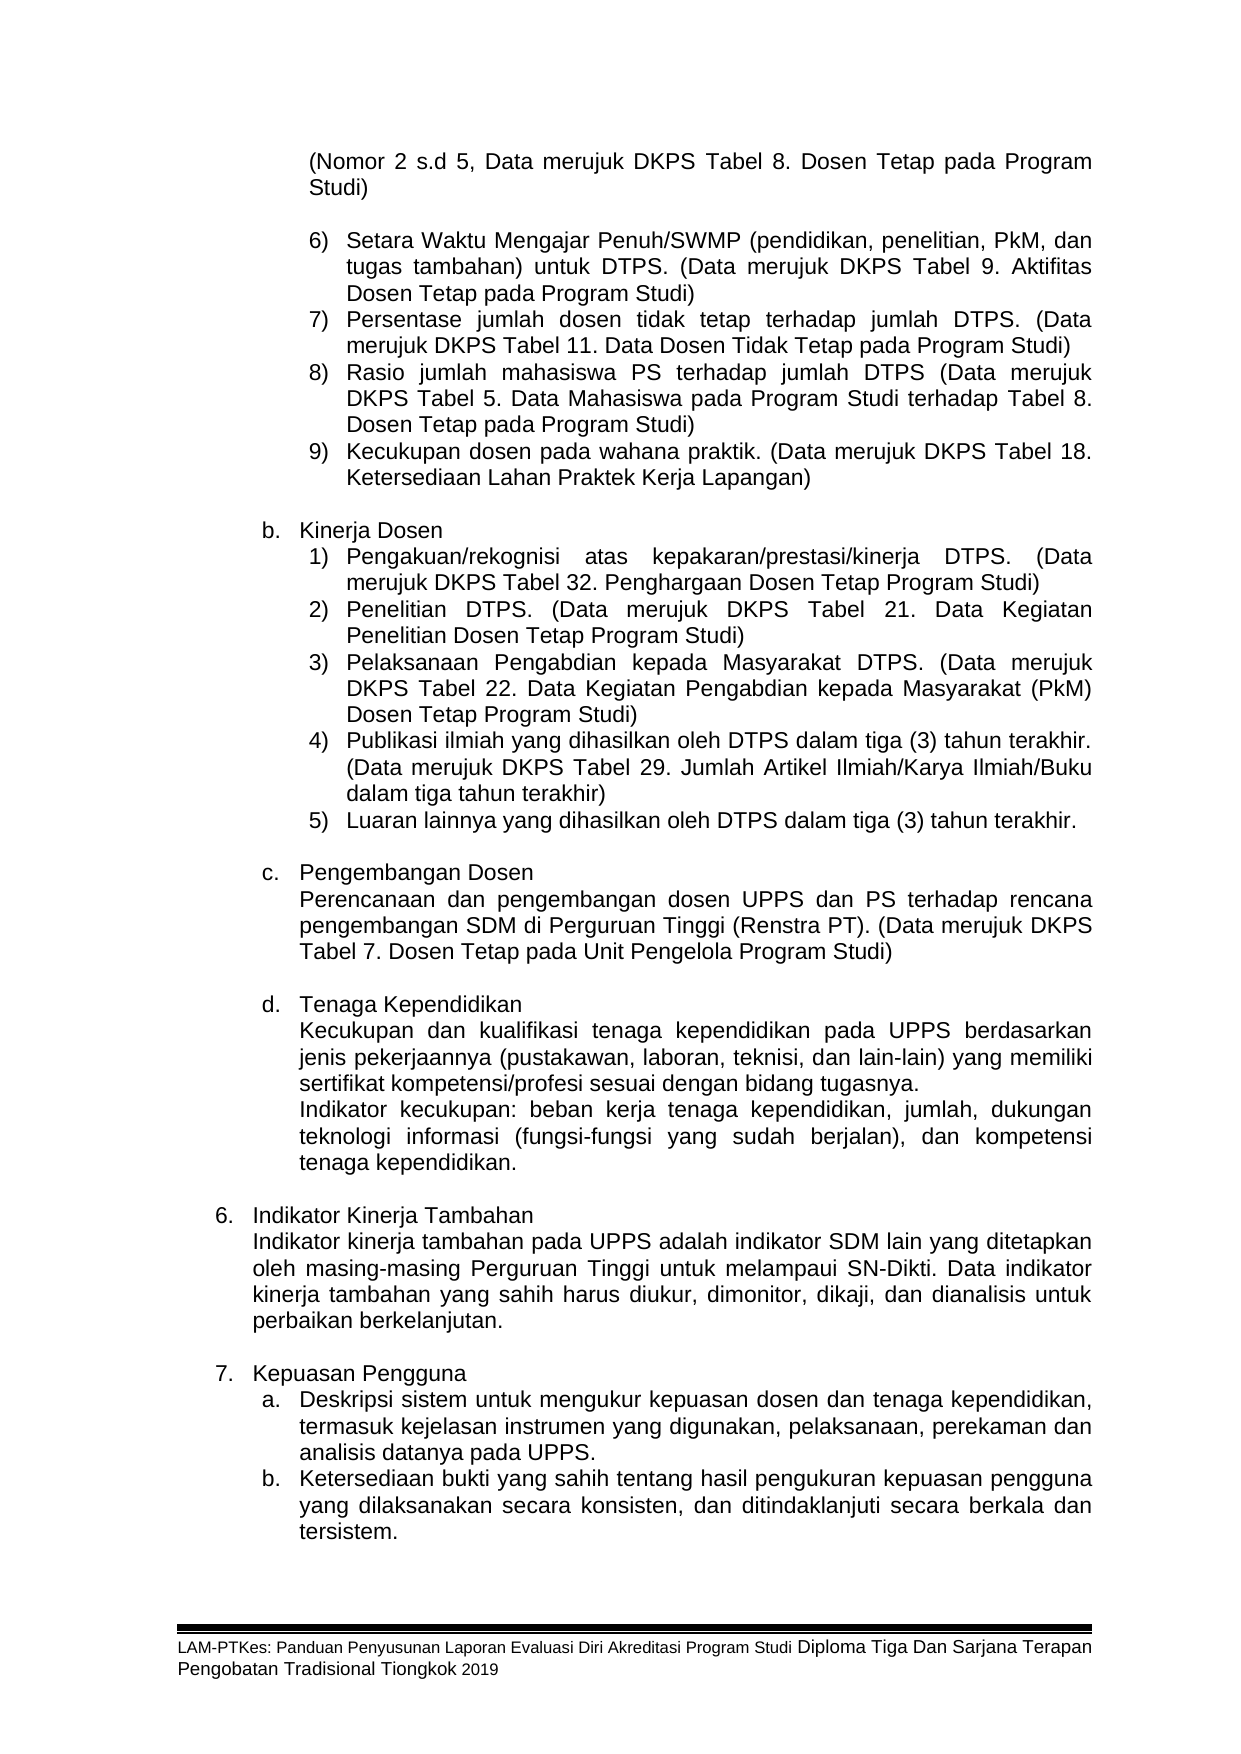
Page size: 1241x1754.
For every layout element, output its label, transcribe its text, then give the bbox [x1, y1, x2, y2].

text Kecukupan dan kualifikasi tenaga kependidikan pada UPPS berdasarkan jenis pekerjaannya (pustakawan, laboran, teknisi, dan lain-lain) yang memiliki sertifikat kompetensi/profesi sesuai dengan bidang tugasnya. [299, 1017, 1092, 1096]
list Penelitian DTPS. (Data merujuk DKPS Tabel 21. Data Kegiatan Penelitian Dosen Tetap Program Studi) [308, 596, 1092, 648]
list Kepuasan Pengguna [215, 1360, 1092, 1386]
text Perencanaan dan pengembangan dosen UPPS dan PS terhadap rencana pengembangan SDM di Perguruan Tinggi (Renstra PT). (Data merujuk DKPS Tabel 7. Dosen Tetap pada Unit Pengelola Program Studi) [299, 886, 1092, 965]
list Luaran lainnya yang dihasilkan oleh DTPS dalam tiga (3) tahun terakhir. [308, 807, 1092, 833]
list Indikator Kinerja Tambahan [215, 1202, 1092, 1228]
list Pelaksanaan Pengabdian kepada Masyarakat DTPS. (Data merujuk DKPS Tabel 22. Data Kegiatan Pengabdian kepada Masyarakat (PkM) Dosen Tetap Program Studi) [308, 648, 1092, 727]
list Deskripsi sistem untuk mengukur kepuasan dosen dan tenaga kependidikan, termasuk kejelasan instrumen yang digunakan, pelaksanaan, perekaman dan analisis datanya pada UPPS. [262, 1386, 1092, 1465]
list Setara Waktu Mengajar Penuh/SWMP (pendidikan, penelitian, PkM, dan tugas tambahan) untuk DTPS. (Data merujuk DKPS Tabel 9. Aktifitas Dosen Tetap pada Program Studi) [308, 227, 1092, 306]
text Indikator kecukupan: beban kerja tenaga kependidikan, jumlah, dukungan teknologi informasi (fungsi-fungsi yang sudah berjalan), dan kompetensi tenaga kependidikan. [299, 1096, 1092, 1176]
list Tenaga Kependidikan [262, 991, 1092, 1017]
list Rasio jumlah mahasiswa PS terhadap jumlah DTPS (Data merujuk DKPS Tabel 5. Data Mahasiswa pada Program Studi terhadap Tabel 8. Dosen Tetap pada Program Studi) [308, 358, 1092, 438]
list Publikasi ilmiah yang dihasilkan oleh DTPS dalam tiga (3) tahun terakhir. (Data merujuk DKPS Tabel 29. Jumlah Artikel Ilmiah/Karya Ilmiah/Buku dalam tiga tahun terakhir) [308, 727, 1092, 807]
list Persentase jumlah dosen tidak tetap terhadap jumlah DTPS. (Data merujuk DKPS Tabel 11. Data Dosen Tidak Tetap pada Program Studi) [308, 306, 1092, 358]
text Indikator kinerja tambahan pada UPPS adalah indikator SDM lain yang ditetapkan oleh masing-masing Perguruan Tinggi untuk melampaui SN-Dikti. Data indikator kinerja tambahan yang sahih harus diukur, dimonitor, dikaji, dan dianalisis untuk perbaikan berkelanjutan. [252, 1228, 1092, 1334]
list Pengakuan/rekognisi atas kepakaran/prestasi/kinerja DTPS. (Data merujuk DKPS Tabel 32. Penghargaan Dosen Tetap Program Studi) [308, 543, 1092, 596]
list Kecukupan dosen pada wahana praktik. (Data merujuk DKPS Tabel 18. Ketersediaan Lahan Praktek Kerja Lapangan) [308, 438, 1092, 490]
text (Nomor 2 s.d 5, Data merujuk DKPS Tabel 8. Dosen Tetap pada Program Studi) [308, 148, 1092, 200]
list Ketersediaan bukti yang sahih tentang hasil pengukuran kepuasan pengguna yang dilaksanakan secara konsisten, dan ditindaklanjuti secara berkala dan tersistem. [262, 1465, 1092, 1544]
list Pengembangan Dosen [262, 859, 1092, 886]
list Kinerja Dosen [262, 517, 1092, 543]
